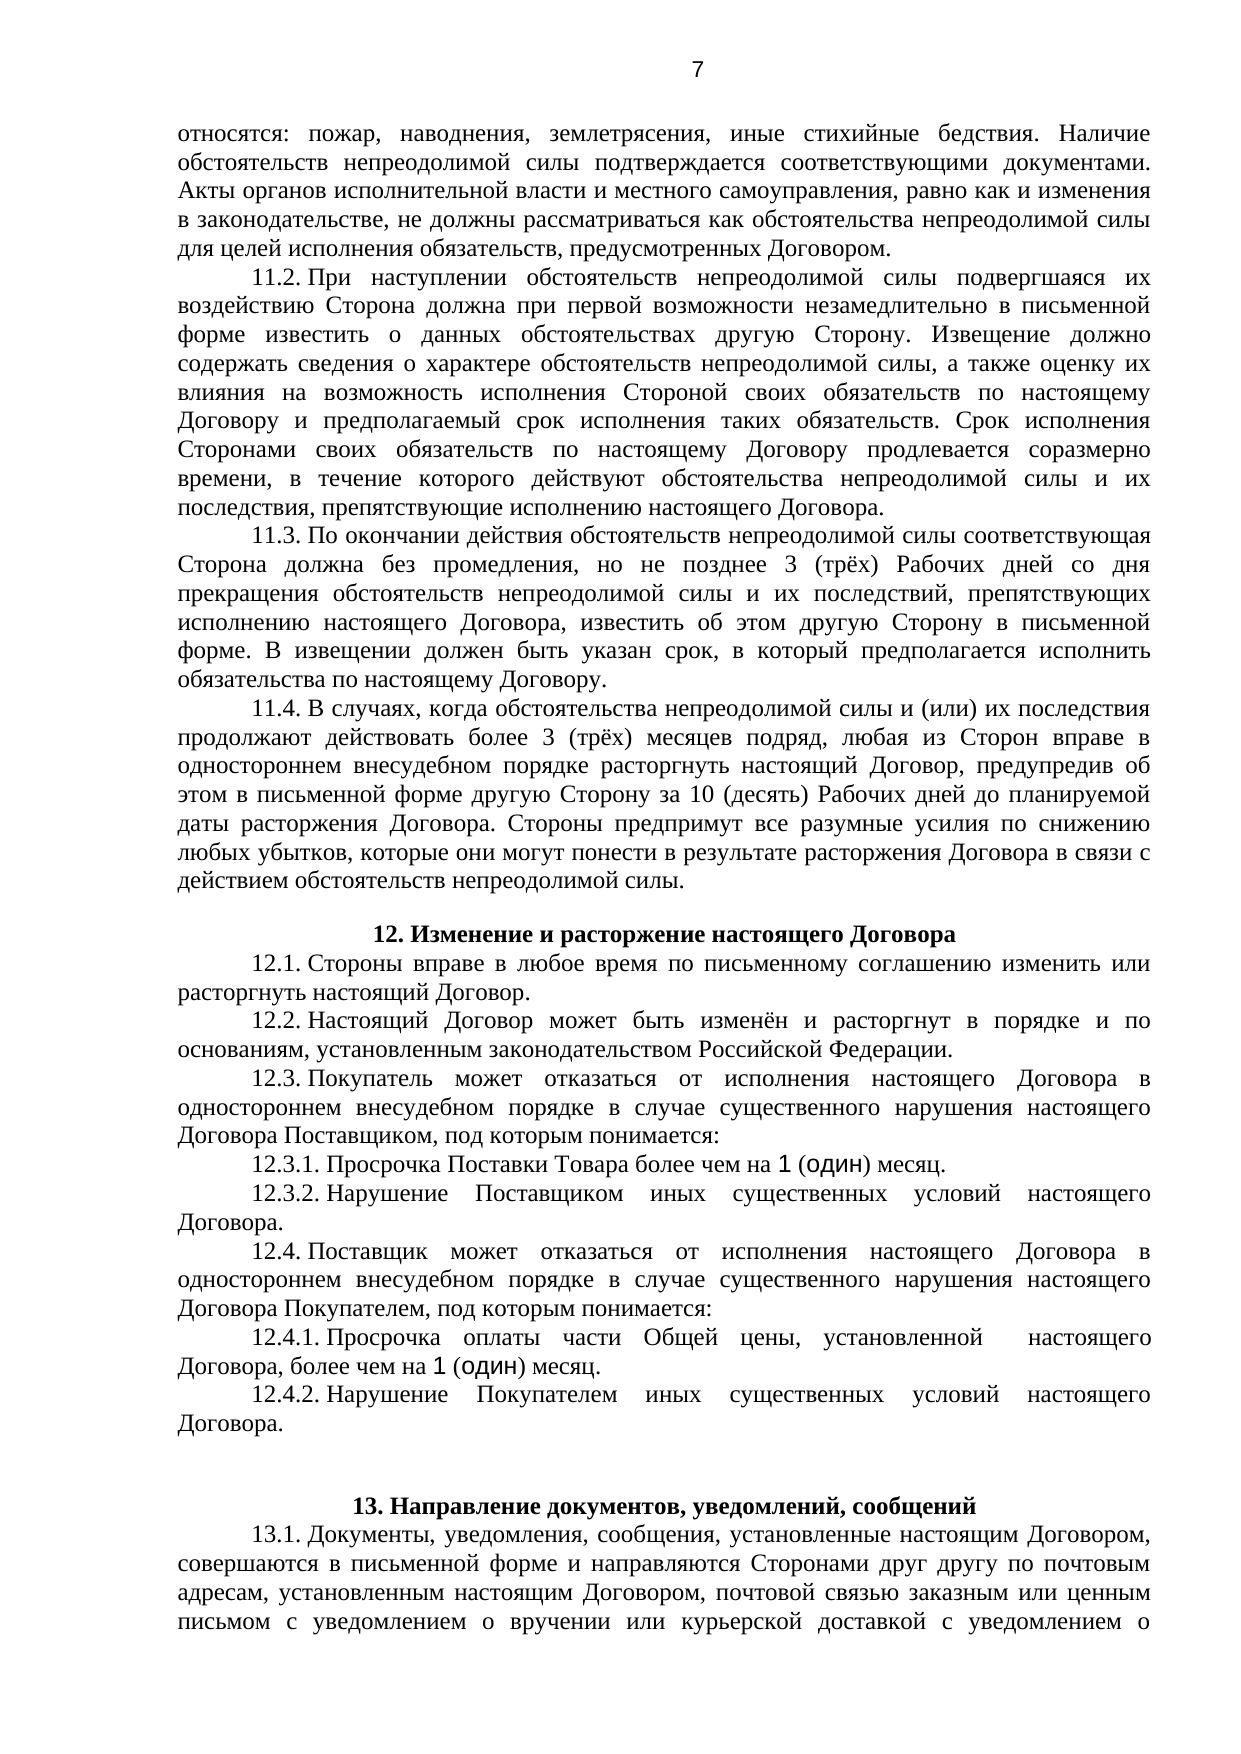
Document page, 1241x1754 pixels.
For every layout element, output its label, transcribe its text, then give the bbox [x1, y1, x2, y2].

list Направление документов, уведомлений, сообщений [177, 1491, 1152, 1519]
list При наступлении обстоятельств непреодолимой силы подвергшаяся их воздействию Сторона должна при первой возможности незамедлительно в письменной форме известить о данных обстоятельствах другую Сторону. Извещение должно содержать сведения о характере обстоятельств непреодолимой силы, а также оценку их влияния на возможность исполнения Стороной своих обязательств по настоящему Договору и предполагаемый срок исполнения таких обязательств. Срок исполнения Сторонами своих обязательств по настоящему Договору продлевается соразмерно времени, в течение которого действуют обстоятельства непреодолимой силы и их последствия, препятствующие исполнению настоящего Договора. [177, 262, 1152, 521]
list Настоящий Договор может быть изменён и расторгнут в порядке и по основаниям, установленным законодательством Российской Федерации. [177, 1006, 1152, 1063]
list Нарушение Поставщиком иных существенных условий настоящего Договора. [177, 1178, 1152, 1236]
list В случаях, когда обстоятельства непреодолимой силы и (или) их последствия продолжают действовать более 3 (трёх) месяцев подряд, любая из Сторон вправе в одностороннем внесудебном порядке расторгнуть настоящий Договор, предупредив об этом в письменной форме другую Сторону за 10 (десять) Рабочих дней до планируемой даты расторжения Договора. Стороны предпримут все разумные усилия по снижению любых убытков, которые они могут понести в результате расторжения Договора в связи с действием обстоятельств непреодолимой силы. [177, 693, 1152, 894]
list Покупатель может отказаться от исполнения настоящего Договора в одностороннем внесудебном порядке в случае существенного нарушения настоящего Договора Поставщиком, под которым понимается: [177, 1063, 1152, 1149]
list Просрочка оплаты части Общей цены, установленной настоящего Договора, более чем на 1 (один) месяц. [177, 1322, 1152, 1379]
list По окончании действия обстоятельств непреодолимой силы соответствующая Сторона должна без промедления, но не позднее 3 (трёх) Рабочих дней со дня прекращения обстоятельств непреодолимой силы и их последствий, препятствующих исполнению настоящего Договора, известить об этом другую Сторону в письменной форме. В извещении должен быть указан срок, в который предполагается исполнить обязательства по настоящему Договору. [177, 521, 1152, 693]
list Просрочка Поставки Товара более чем на 1 (один) месяц. [177, 1149, 1152, 1178]
list Стороны вправе в любое время по письменному соглашению изменить или расторгнуть настоящий Договор. [177, 948, 1152, 1006]
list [177, 1519, 1152, 1634]
list Изменение и расторжение настоящего Договора [177, 919, 1152, 948]
list Нарушение Покупателем иных существенных условий настоящего Договора. [177, 1379, 1152, 1437]
list Поставщик может отказаться от исполнения настоящего Договора в одностороннем внесудебном порядке в случае существенного нарушения настоящего Договора Покупателем, под которым понимается: [177, 1236, 1152, 1322]
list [177, 118, 1152, 262]
